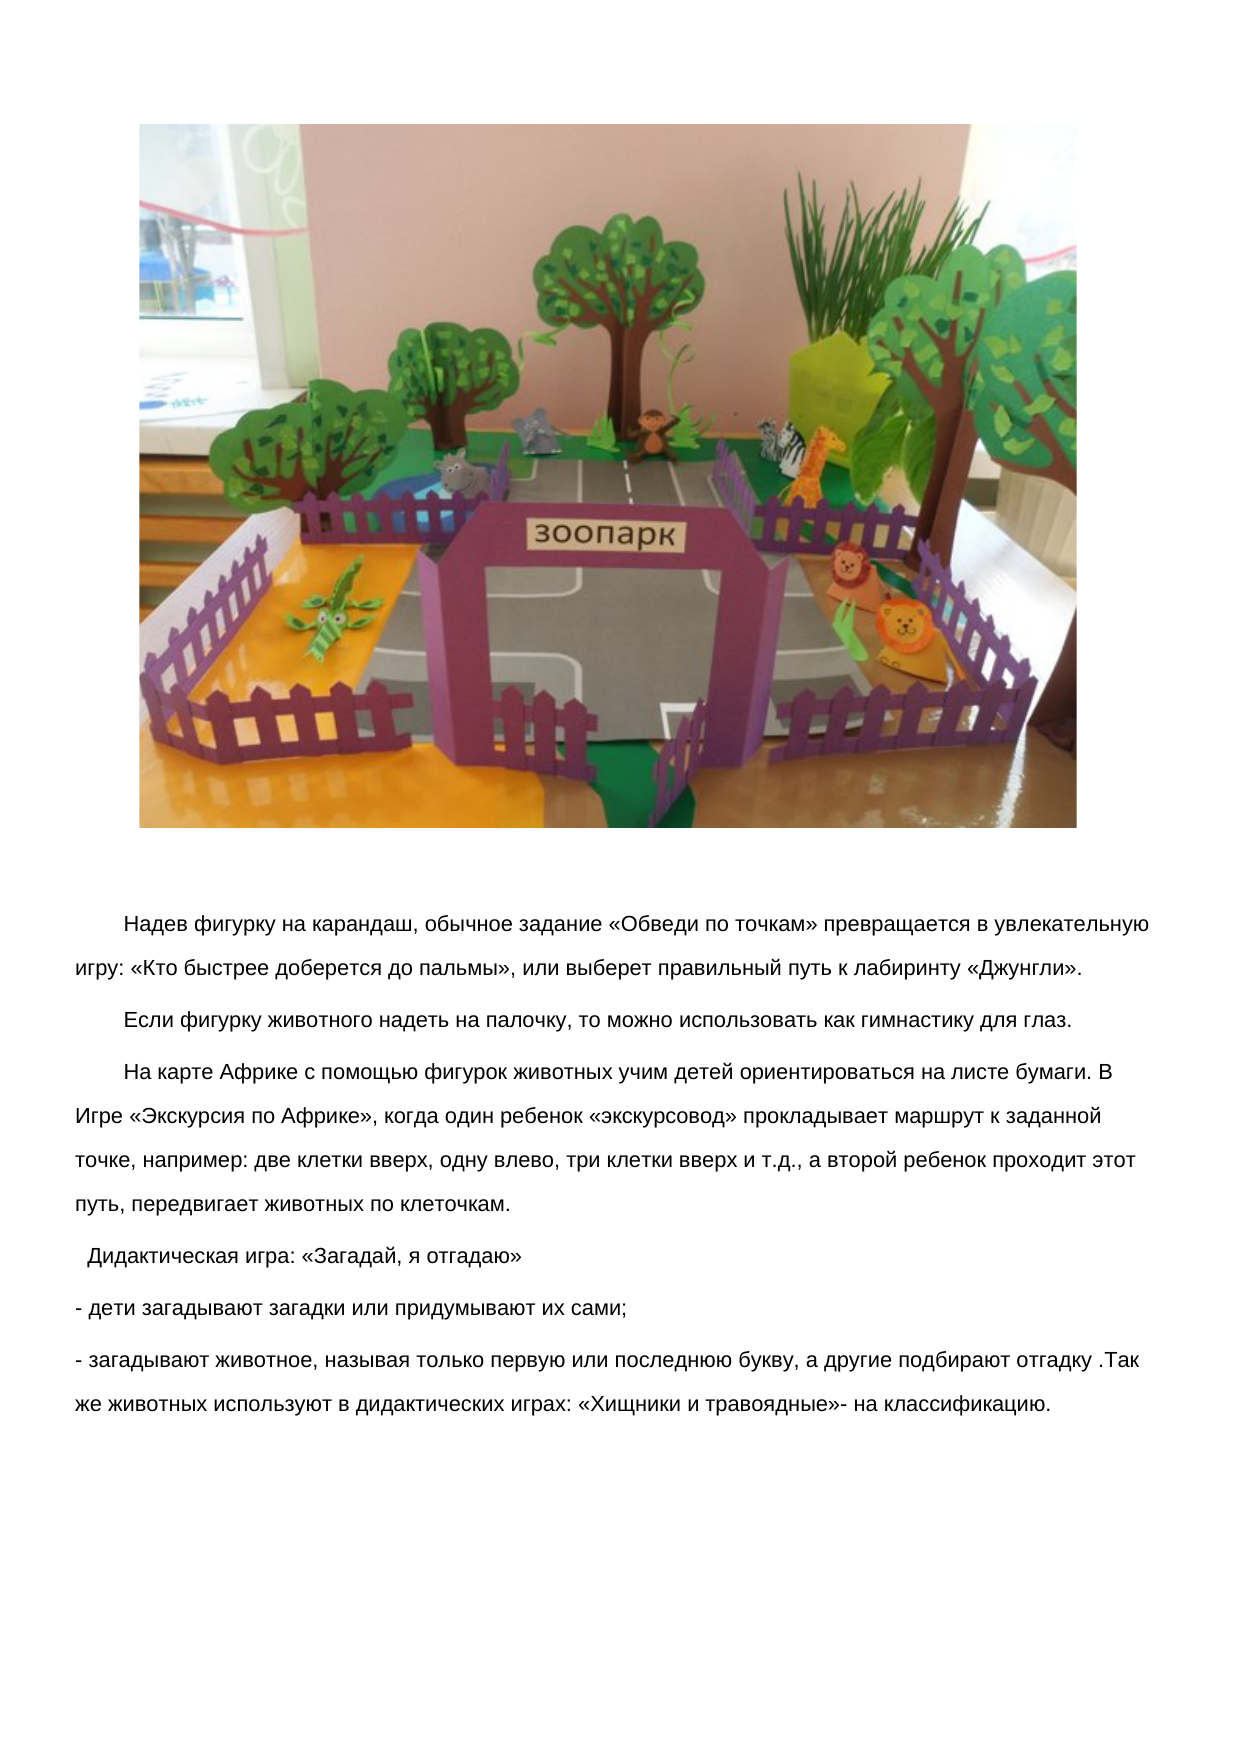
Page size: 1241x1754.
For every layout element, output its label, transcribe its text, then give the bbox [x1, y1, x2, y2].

text Если фигурку животного надеть на палочку, то можно использовать как гимнастику для глаз. [75, 1007, 1165, 1032]
text - загадывают животное, называя только первую или последнюю букву, а другие подбирают отгадку .Так же животных используют в дидактических играх: «Хищники и травоядные»- на классификацию. [75, 1347, 1165, 1416]
text Дидактическая игра: «Загадай, я отгадаю» [75, 1243, 1165, 1268]
text На карте Африке с помощью фигурок животных учим детей ориентироваться на листе бумаги. В Игре «Экскурсия по Африке», когда один ребенок «экскурсовод» прокладывает маршрут к заданной точке, например: две клетки вверх, одну влево, три клетки вверх и т.д., а второй ребенок проходит этот путь, передвигает животных по клеточкам. [75, 1059, 1165, 1216]
text Надев фигурку на карандаш, обычное задание «Обведи по точкам» превращается в увлекательную игру: «Кто быстрее доберется до пальмы», или выберет правильный путь к лабиринту «Джунгли». [75, 911, 1165, 980]
text - дети загадывают загадки или придумывают их сами; [75, 1295, 1165, 1320]
picture [139, 124, 1077, 828]
